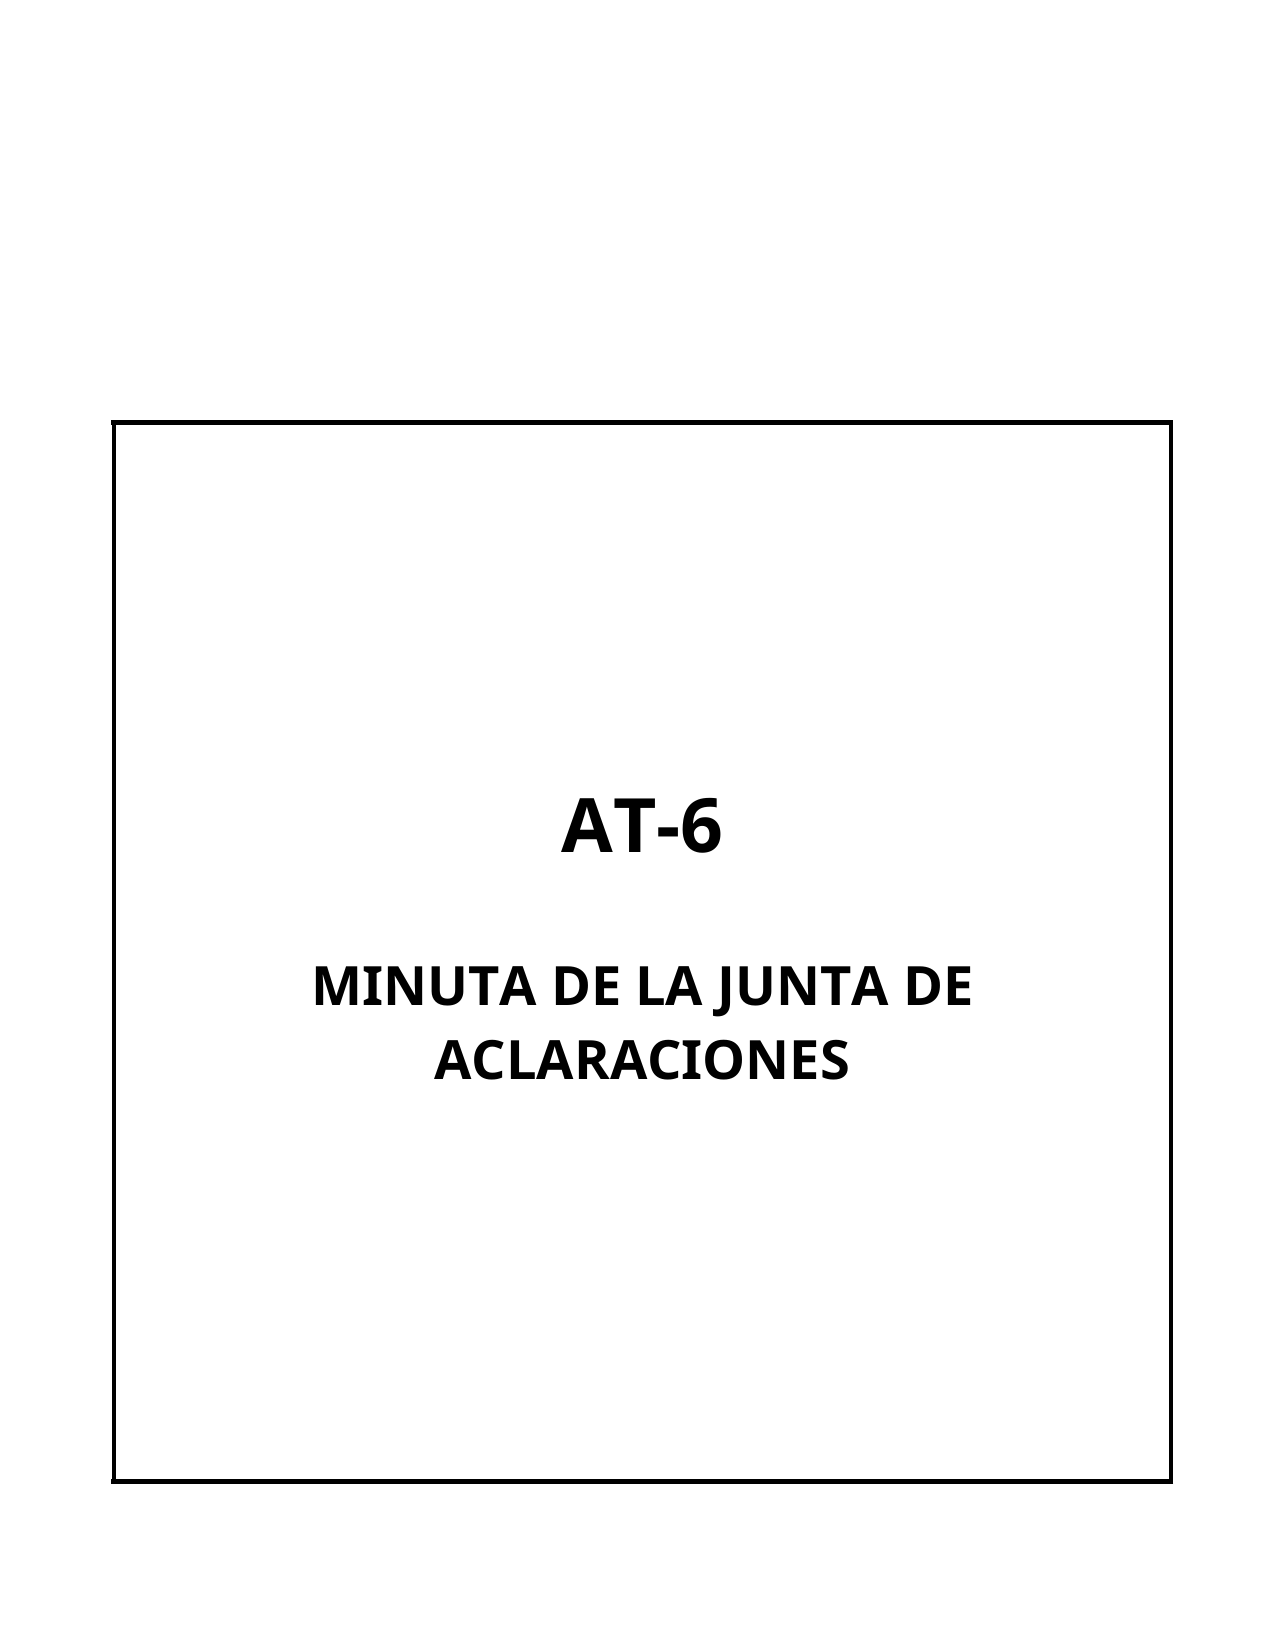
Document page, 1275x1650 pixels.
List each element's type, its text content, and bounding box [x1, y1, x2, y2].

text MINUTA DE ACLARACIONES [118, 948, 1167, 1095]
text AT-6 [118, 772, 1167, 874]
